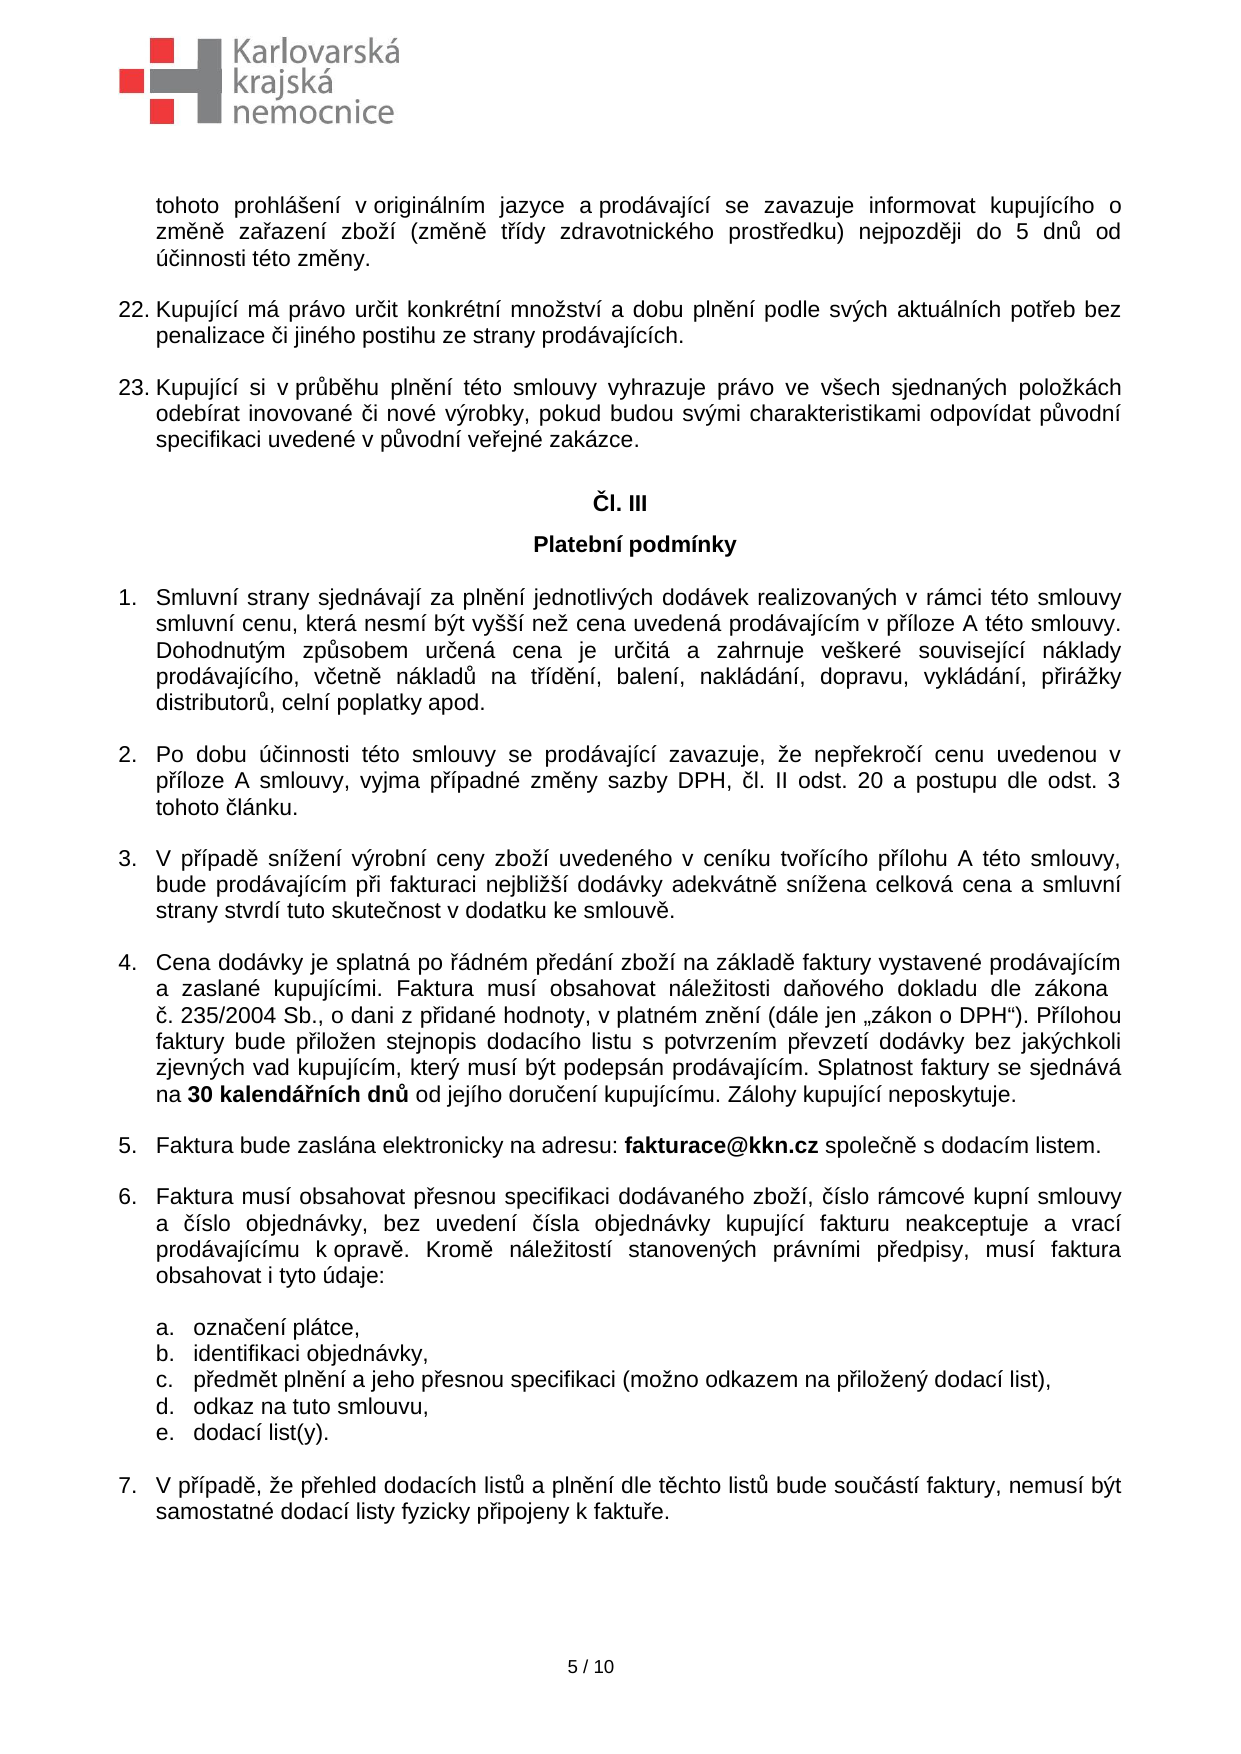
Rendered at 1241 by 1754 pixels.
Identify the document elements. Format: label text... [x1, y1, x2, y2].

list předmět plnění a jeho přesnou specifikaci (možno odkazem na přiložený dodací list), [156, 1366, 1122, 1393]
list Faktura bude zaslána elektronicky na adresu: fakturace@kkn.cz společně s dodacím listem. [118, 1132, 1122, 1158]
list dodací list(y). [156, 1419, 1122, 1446]
list Kupující má právo určit konkrétní množství a dobu plnění podle svých aktuálních potřeb bez penalizace či jiného postihu ze strany prodávajících. [118, 296, 1122, 349]
list identifikaci objednávky, [156, 1340, 1122, 1366]
list Smluvní strany sjednávají za plnění jednotlivých dodávek realizovaných v rámci této smlouvy smluvní cenu, která nesmí být vyšší než cena uvedená prodávajícím v příloze A této smlouvy. Dohodnutým způsobem určená cena je určitá a zahrnuje veškeré související náklady prodávajícího, včetně nákladů na třídění, balení, nakládání, dopravu, vykládání, přirážky distributorů, celní poplatky apod. [118, 584, 1122, 716]
list V případě snížení výrobní ceny zboží uvedeného v ceníku tvořícího přílohu A této smlouvy, bude prodávajícím při fakturaci nejbližší dodávky adekvátně snížena celková cena a smluvní strany stvrdí tuto skutečnost v dodatku ke smlouvě. [118, 845, 1122, 924]
subtitle Čl. III [118, 490, 1122, 517]
list Kupující si v průběhu plnění této smlouvy vyhrazuje právo ve všech sjednaných položkách odebírat inovované či nové výrobky, pokud budou svými charakteristikami odpovídat původní specifikaci uvedené v původní veřejné zakázce. [118, 374, 1122, 453]
list označení plátce, [156, 1314, 1122, 1340]
list odkaz na tuto smlouvu, [156, 1393, 1122, 1419]
list Cena dodávky je splatná po řádném předání zboží na základě faktury vystavené prodávajícím a zaslané kupujícími. Faktura musí obsahovat náležitosti daňového dokladu dle zákona č. 235/2004 Sb., o dani z přidané hodnoty, v platném znění (dále jen „zákon o DPH“). Přílohou faktury bude přiložen stejnopis dodacího listu s potvrzením převzetí dodávky bez jakýchkoli zjevných vad kupujícím, který musí být podepsán prodávajícím. Splatnost faktury se sjednává na 30 kalendářních dnů od jejího doručení kupujícímu. Zálohy kupující neposkytuje. [118, 949, 1122, 1107]
list V případě, že přehled dodacích listů a plnění dle těchto listů bude součástí faktury, nemusí být samostatné dodací listy fyzicky připojeny k faktuře. [118, 1472, 1122, 1524]
picture [118, 36, 400, 126]
text Platební podmínky [148, 531, 1122, 558]
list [118, 192, 1122, 271]
list Faktura musí obsahovat přesnou specifikaci dodávaného zboží, číslo rámcové kupní smlouvy a číslo objednávky, bez uvedení čísla objednávky kupující fakturu neakceptuje a vrací prodávajícímu k opravě. Kromě náležitostí stanovených právními předpisy, musí faktura obsahovat i tyto údaje: [118, 1183, 1122, 1289]
list Po dobu účinnosti této smlouvy se prodávající zavazuje, že nepřekročí cenu uvedenou v příloze A smlouvy, vyjma případné změny sazby DPH, čl. II odst. 20 a postupu dle odst. 3 tohoto článku. [118, 741, 1122, 820]
